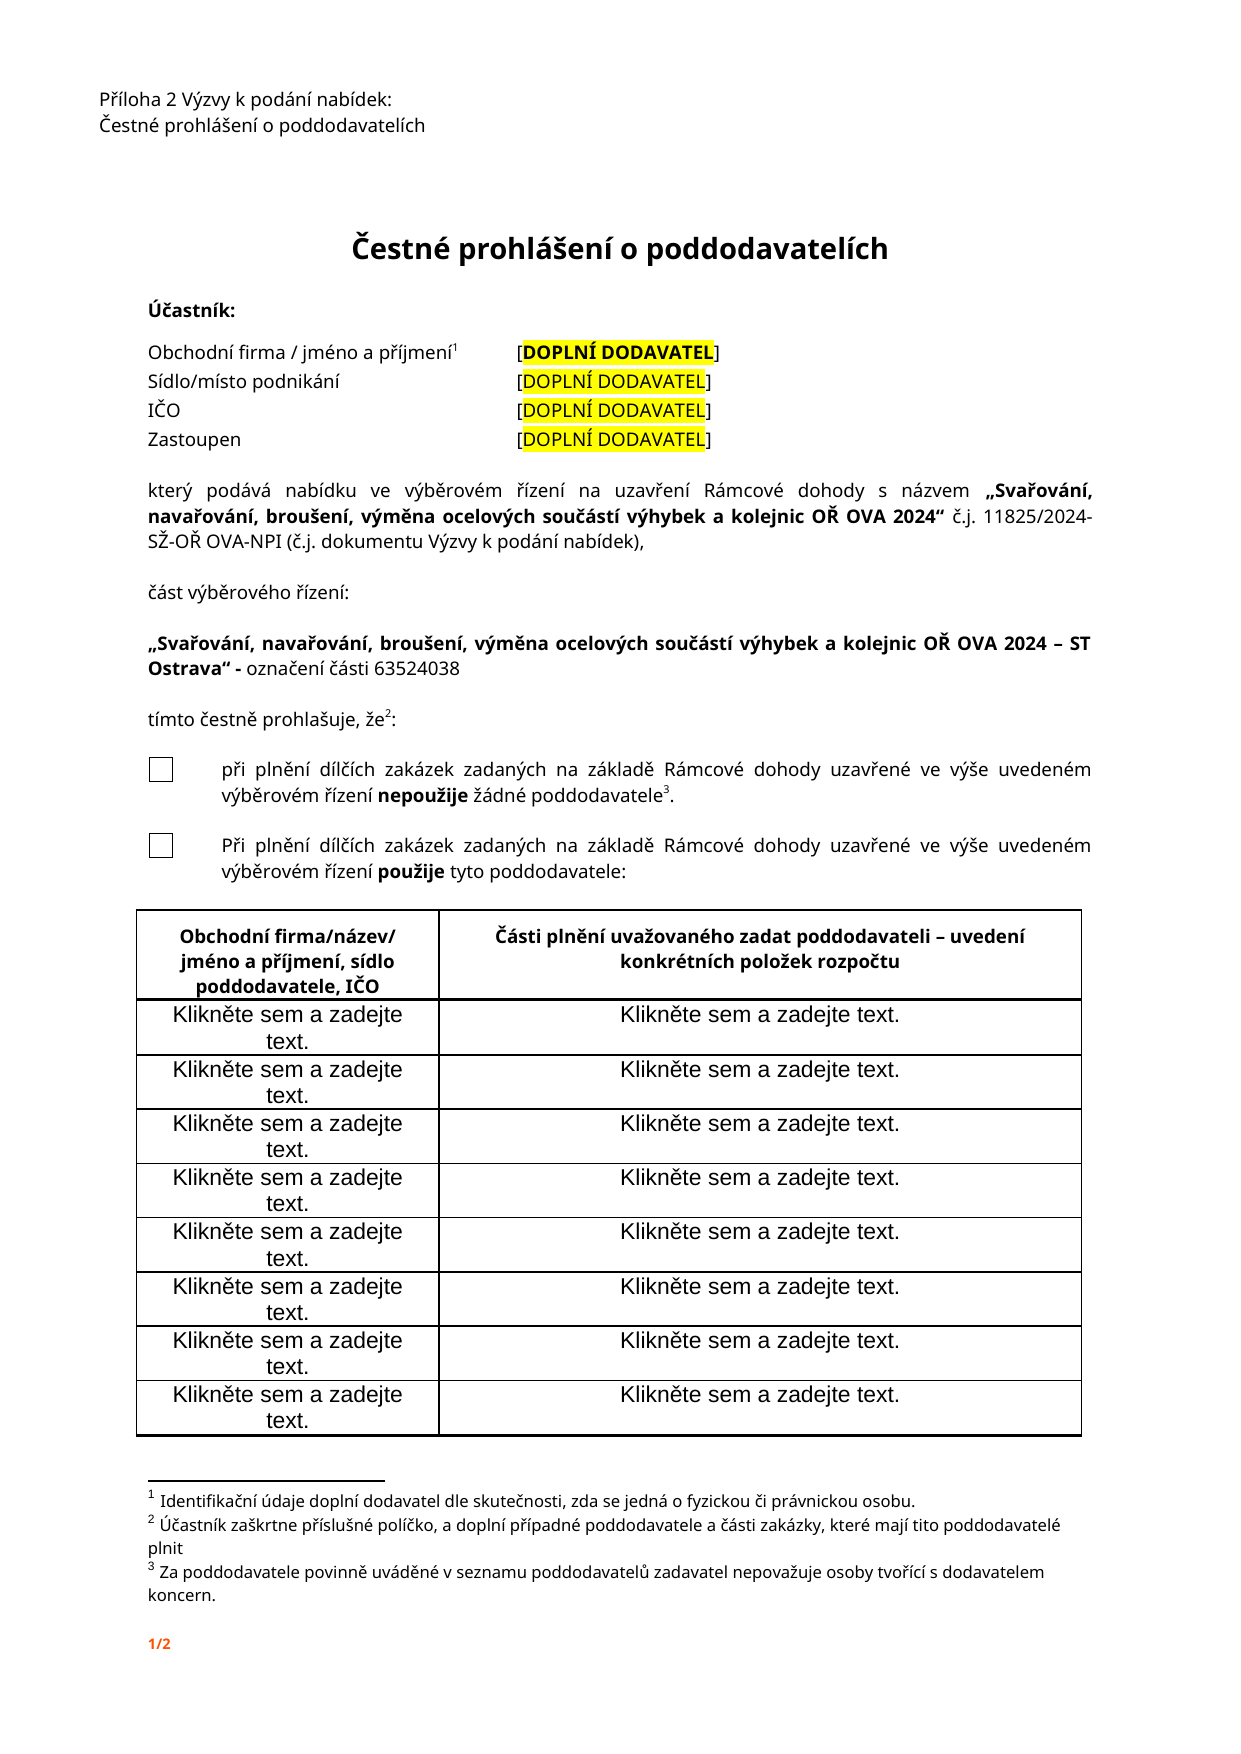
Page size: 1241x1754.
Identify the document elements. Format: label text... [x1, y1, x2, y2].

text Účastník: [148, 293, 1093, 324]
table_header Obchodní firma/název/ jméno a příjmení, sídlo poddodavatele, IČO [137, 911, 438, 998]
text „Svařování, navařování, broušení, výměna ocelových součástí výhybek a kolejnic OŘ OVA 2024 – ST Ostrava“ - označení části 63524038 [148, 630, 1093, 681]
text Sídlo/místo podnikání [DOPLNÍ DODAVATEL] [148, 365, 1093, 394]
table_header Části plnění uvažovaného zadat poddodavateli – uvedení konkrétních položek rozpočtu [440, 911, 1081, 998]
text při plnění dílčích zakázek zadaných na základě Rámcové dohody uzavřené ve výše uvedeném výběrovém řízení nepoužije žádné poddodavatele. [148, 756, 1093, 807]
title Čestné prohlášení o poddodavatelích [148, 228, 1093, 268]
text IČO [148, 394, 1093, 423]
text Při plnění dílčích zakázek zadaných na základě Rámcové dohody uzavřené ve výše uvedeném výběrovém řízení použije tyto poddodavatele: [148, 832, 1093, 883]
text Obchodní firma / jméno a příjmení [148, 336, 1093, 365]
text tímto čestně prohlašuje, že: [148, 706, 1093, 731]
text který podává nabídku ve výběrovém řízení na uzavření Rámcové dohody s názvem „Svařování, navařování, broušení, výměna ocelových součástí výhybek a kolejnic OŘ OVA 2024“ č.j. 11825/2024-SŽ-OŘ OVA-NPI (č.j. dokumentu Výzvy k podání nabídek), [148, 478, 1093, 554]
text část výběrového řízení: [148, 579, 1093, 605]
text Zastoupen [148, 423, 1093, 452]
